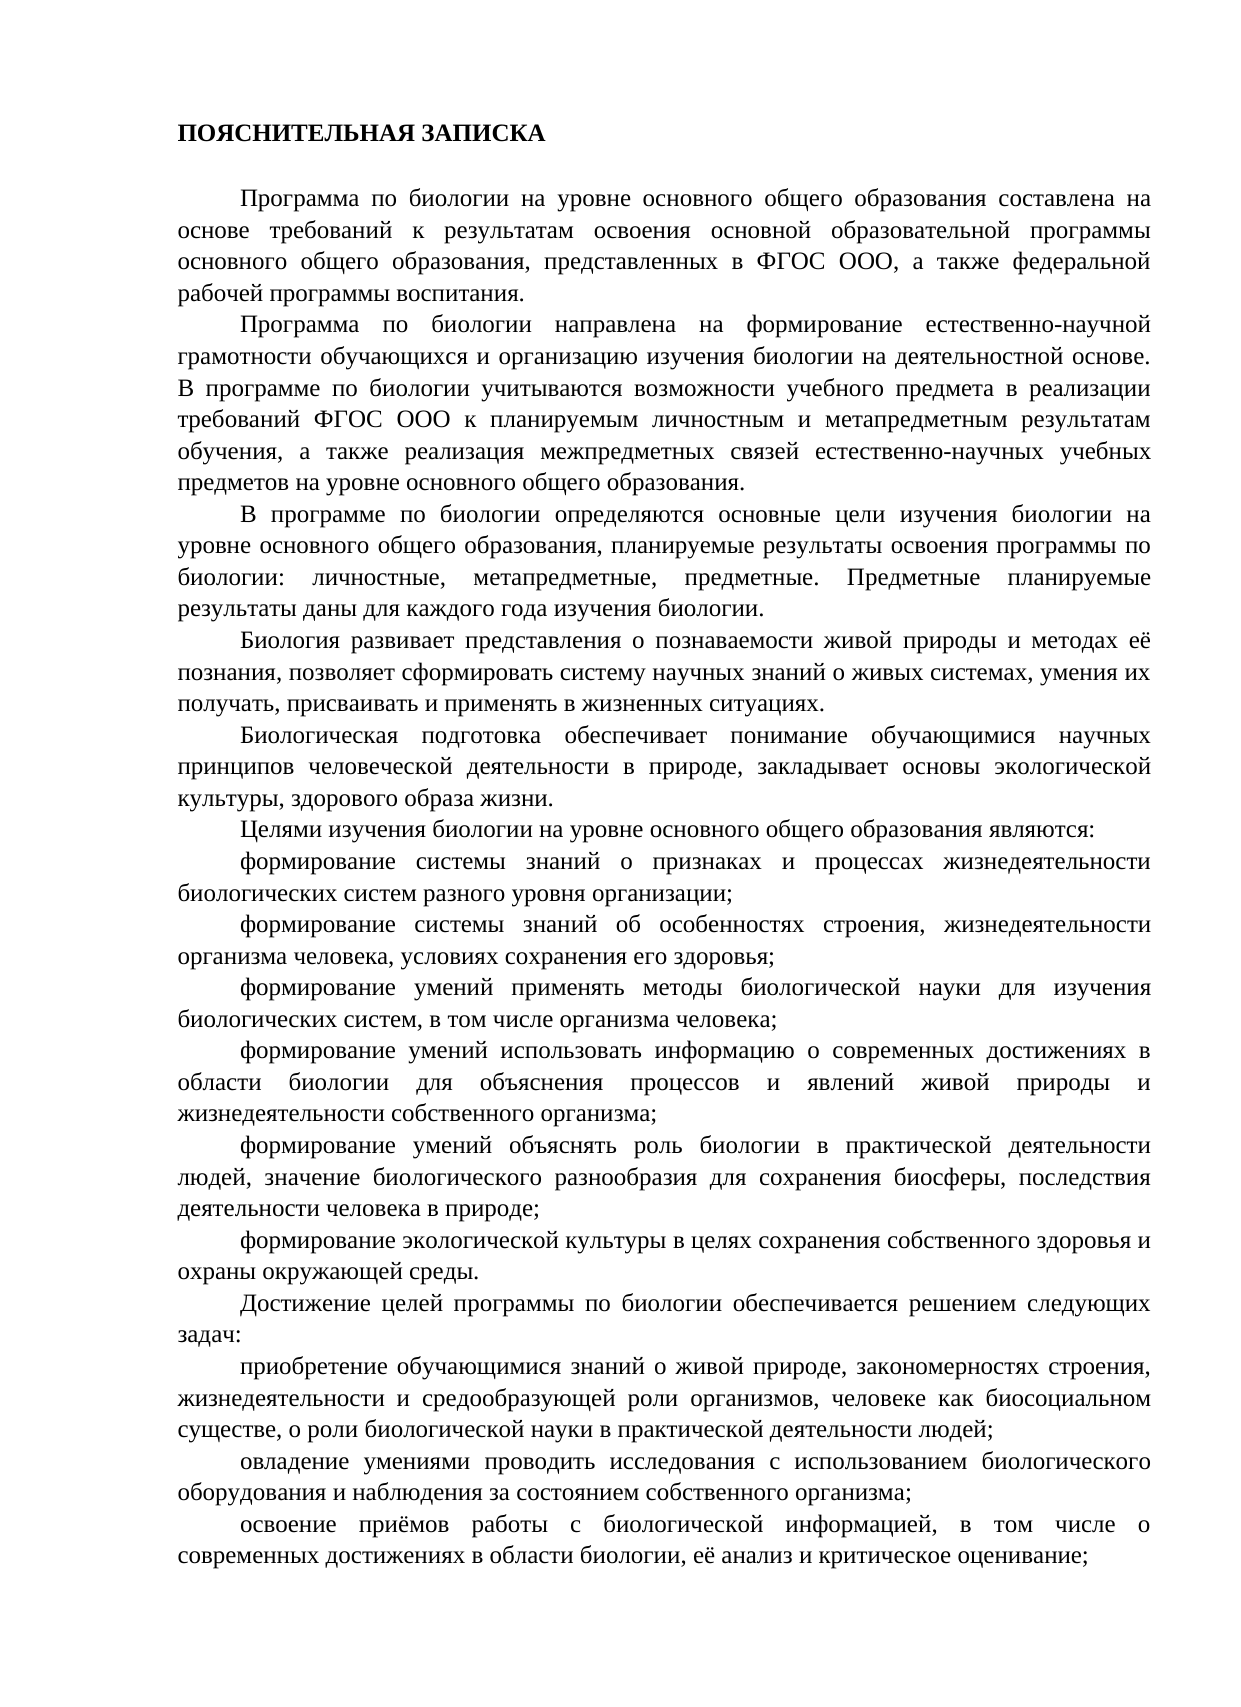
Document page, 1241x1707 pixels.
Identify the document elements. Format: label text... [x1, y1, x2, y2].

text формирование умений использовать информацию о современных достижениях в области биологии для объяснения процессов и явлений живой природы и жизнедеятельности собственного организма; [177, 1035, 1152, 1127]
text Целями изучения биологии на уровне основного общего образования являются: [177, 814, 1152, 843]
text Программа по биологии на уровне основного общего образования составлена на основе требований к результатам освоения основной образовательной программы основного общего образования, представленных в ФГОС ООО, а также федеральной рабочей программы воспитания. [177, 183, 1152, 307]
text овладение умениями проводить исследования с использованием биологического оборудования и наблюдения за состоянием собственного организма; [177, 1446, 1152, 1506]
text В программе по биологии определяются основные цели изучения биологии на уровне основного общего образования, планируемые результаты освоения программы по биологии: личностные, метапредметные, предметные. Предметные планируемые результаты даны для каждого года изучения биологии. [177, 499, 1152, 622]
text формирование умений применять методы биологической науки для изучения биологических систем, в том числе организма человека; [177, 972, 1152, 1033]
text Достижение целей программы по биологии обеспечивается решением следующих задач: [177, 1288, 1152, 1348]
text Биологическая подготовка обеспечивает понимание обучающимися научных принципов человеческой деятельности в природе, закладывает основы экологической культуры, здорового образа жизни. [177, 720, 1152, 812]
text Программа по биологии направлена на формирование естественно-научной грамотности обучающихся и организацию изучения биологии на деятельностной основе. В программе по биологии учитываются возможности учебного предмета в реализации требований ФГОС ООО к планируемым личностным и метапредметным результатам обучения, а также реализация межпредметных связей естественно-научных учебных предметов на уровне основного общего образования. [177, 309, 1152, 496]
text освоение приёмов работы с биологической информацией, в том числе о современных достижениях в области биологии, её анализ и критическое оценивание; [177, 1509, 1152, 1569]
text формирование экологической культуры в целях сохранения собственного здоровья и охраны окружающей среды. [177, 1225, 1152, 1285]
text формирование системы знаний об особенностях строения, жизнедеятельности организма человека, условиях сохранения его здоровья; [177, 909, 1152, 969]
text формирование умений объяснять роль биологии в практической деятельности людей, значение биологического разнообразия для сохранения биосферы, последствия деятельности человека в природе; [177, 1130, 1152, 1222]
text Биология развивает представления о познаваемости живой природы и методах её познания, позволяет сформировать систему научных знаний о живых системах, умения их получать, присваивать и применять в жизненных ситуациях. [177, 625, 1152, 717]
text приобретение обучающимися знаний о живой природе, закономерностях строения, жизнедеятельности и средообразующей роли организмов, человеке как биосоциальном существе, о роли биологической науки в практической деятельности людей; [177, 1351, 1152, 1443]
text формирование системы знаний о признаках и процессах жизнедеятельности биологических систем разного уровня организации; [177, 846, 1152, 906]
text ПОЯСНИТЕЛЬНАЯ ЗАПИСКА [177, 118, 1152, 147]
